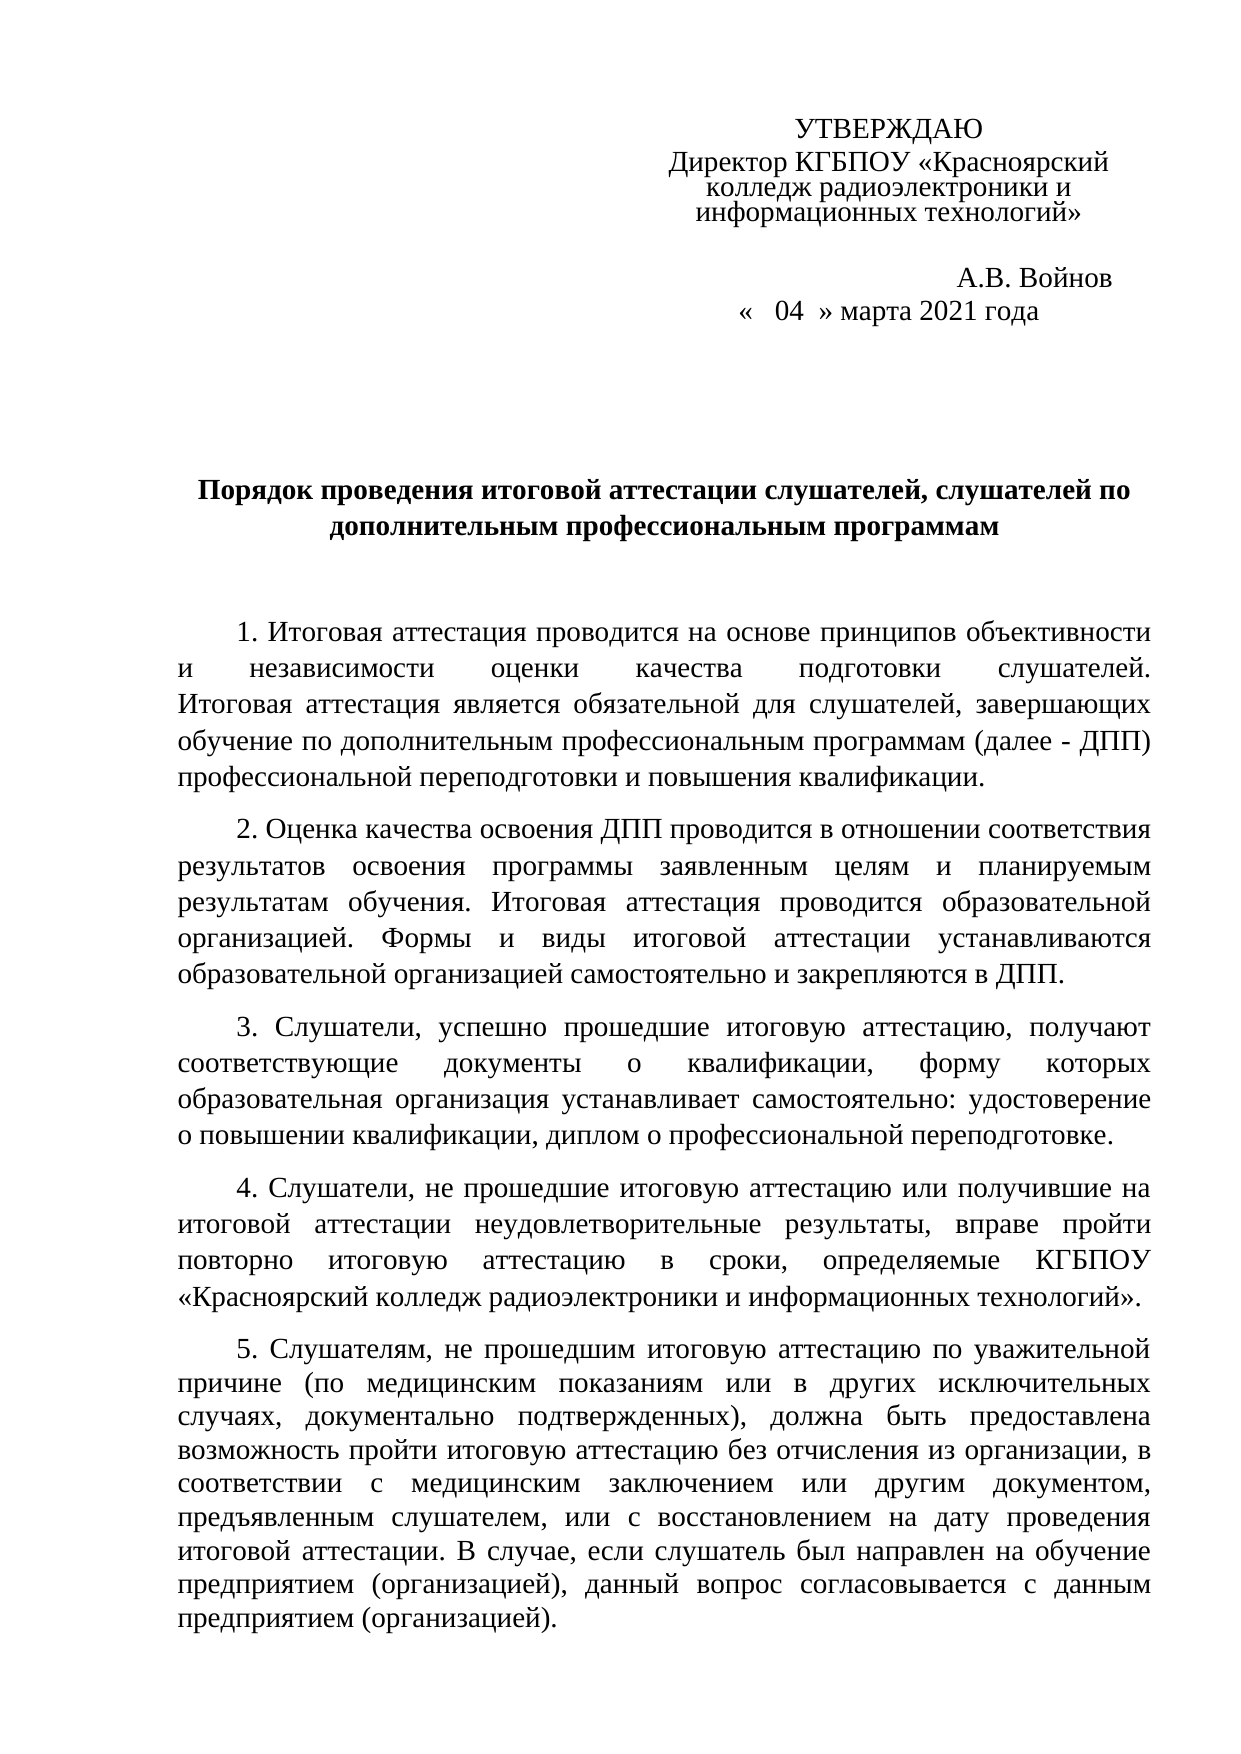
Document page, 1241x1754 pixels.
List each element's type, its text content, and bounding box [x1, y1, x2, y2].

text 1. Итоговая аттестация проводится на основе принципов объективности и независимости оценки качества подготовки слушателей. Итоговая аттестация является обязательной для слушателей, завершающих обучение по дополнительным профессиональным программам (далее - ДПП) профессиональной переподготовки и повышения квалификации. [177, 614, 1152, 792]
text 2. Оценка качества освоения ДПП проводится в отношении соответствия результатов освоения программы заявленным целям и планируемым результатам обучения. Итоговая аттестация проводится образовательной организацией. Формы и виды итоговой аттестации устанавливаются образовательной организацией самостоятельно и закрепляются в ДПП. [177, 812, 1152, 990]
text 5. Слушателям, не прошедшим итоговую аттестацию по уважительной причине (по медицинским показаниям или в других исключительных случаях, документально подтвержденных), должна быть предоставлена возможность пройти итоговую аттестацию без отчисления из организации, в соответствии с медицинским заключением или другим документом, предъявленным слушателем, или с восстановлением на дату проведения итоговой аттестации. В случае, если слушатель был направлен на обучение предприятием (организацией), данный вопрос согласовывается с данным предприятием (организацией). [177, 1331, 1152, 1633]
table_header УТВЕРЖДАЮ Директор КГБПОУ «Красноярский колледж радиоэлектроники и информационных технологий» А.В. Войнов « 04 » марта 2021 года [638, 118, 1139, 367]
text 4. Слушатели, не прошедшие итоговую аттестацию или получившие на итоговой аттестации неудовлетворительные результаты, вправе пройти повторно итоговую аттестацию в сроки, определяемые КГБПОУ «Красноярский колледж радиоэлектроники и информационных технологий». [177, 1170, 1152, 1312]
text Порядок проведения итоговой аттестации слушателей, слушателей по дополнительным профессиональным программам [177, 472, 1152, 542]
text 3. Слушатели, успешно прошедшие итоговую аттестацию, получают соответствующие документы о квалификации, форму которых образовательная организация устанавливает самостоятельно: удостоверение о повышении квалификации, диплом о профессиональной переподготовке. [177, 1009, 1152, 1151]
